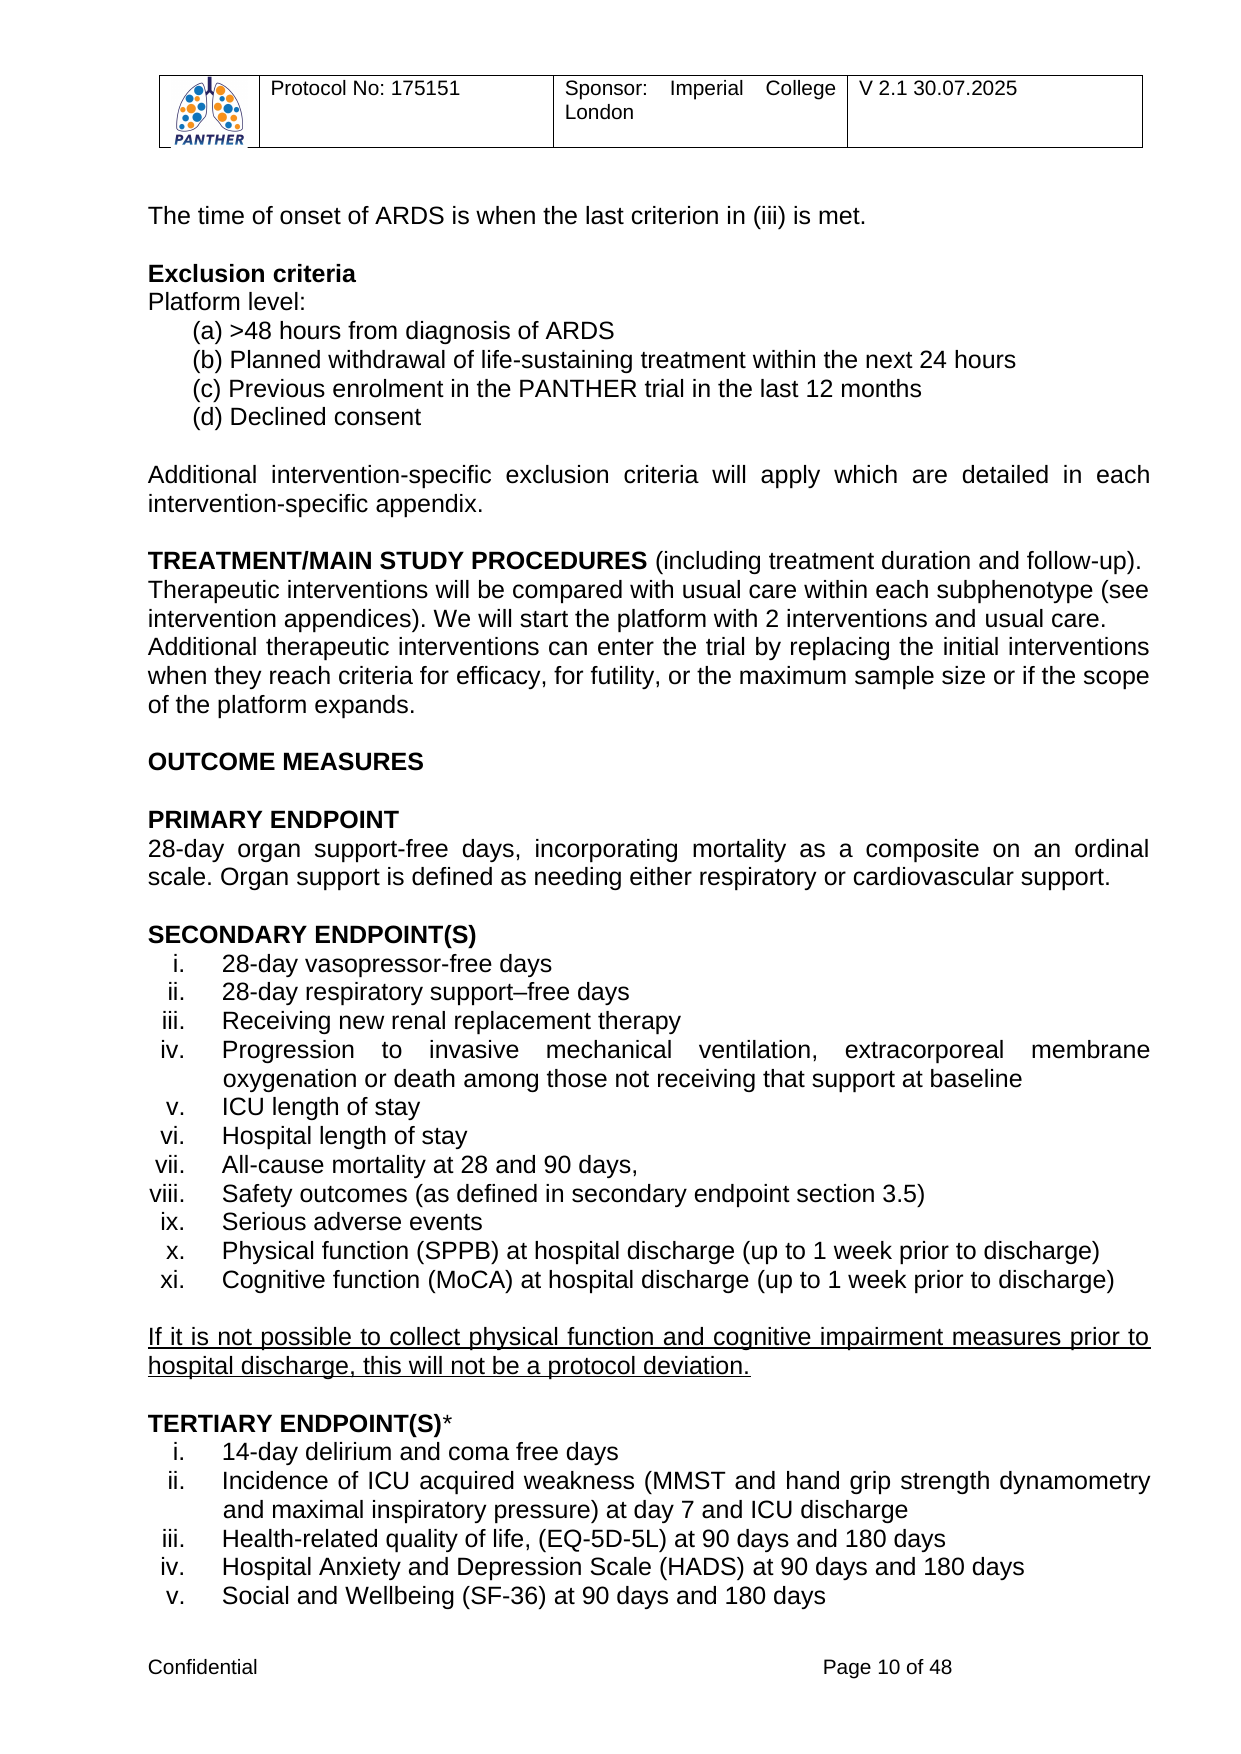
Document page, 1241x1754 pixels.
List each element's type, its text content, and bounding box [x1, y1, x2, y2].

list Incidence of ICU acquired weakness (MMST and hand grip strength dynamometry and maximal inspiratory pressure) at day 7 and ICU discharge [185, 1466, 1152, 1523]
list Serious adverse events [185, 1207, 1152, 1236]
text The time of onset of ARDS is when the last criterion in (iii) is met. [148, 201, 1152, 230]
text Additional therapeutic interventions can enter the trial by replacing the initial interventions when they reach criteria for efficacy, for futility, or the maximum sample size or if the scope of the platform expands. [148, 632, 1152, 718]
text (c) Previous enrolment in the PANTHER trial in the last 12 months [192, 373, 1152, 402]
text If it is not possible to collect physical function and cognitive impairment measures prior to hospital discharge, this will not be a protocol deviation. [148, 1322, 1152, 1380]
text Exclusion criteria [148, 258, 1152, 287]
list Physical function (SPPB) at hospital discharge (up to 1 week prior to discharge) [185, 1236, 1152, 1265]
text PRIMARY ENDPOINT [148, 805, 1152, 833]
text TERTIARY ENDPOINT(S)* [148, 1408, 1152, 1437]
picture [170, 76, 248, 148]
list 28-day vasopressor-free days [185, 948, 1152, 977]
list Hospital Anxiety and Depression Scale (HADS) at 90 days and 180 days [185, 1552, 1152, 1581]
list 14-day delirium and coma free days [185, 1437, 1152, 1466]
list Health-related quality of life, (EQ-5D-5L) at 90 days and 180 days [185, 1523, 1152, 1552]
list Social and Wellbeing (SF-36) at 90 days and 180 days [185, 1581, 1152, 1610]
list All-cause mortality at 28 and 90 days, [185, 1150, 1152, 1178]
text Additional intervention-specific exclusion criteria will apply which are detailed in each intervention-specific appendix. [148, 460, 1152, 517]
text TREATMENT/MAIN STUDY PROCEDURES (including treatment duration and follow-up). [148, 546, 1152, 575]
list 28-day respiratory support–free days [185, 977, 1152, 1006]
list Progression to invasive mechanical ventilation, extracorporeal membrane oxygenation or death among those not receiving that support at baseline [185, 1035, 1152, 1092]
text 28-day organ support-free days, incorporating mortality as a composite on an ordinal scale. Organ support is defined as needing either respiratory or cardiovascular support. [148, 833, 1152, 891]
text Platform level: [148, 287, 1152, 316]
list Receiving new renal replacement therapy [185, 1006, 1152, 1035]
list ICU length of stay [185, 1092, 1152, 1121]
list Hospital length of stay [185, 1121, 1152, 1150]
text SECONDARY ENDPOINT(S) [148, 920, 1152, 948]
text (b) Planned withdrawal of life-sustaining treatment within the next 24 hours [192, 345, 1152, 373]
text OUTCOME MEASURES [148, 747, 1152, 776]
list Safety outcomes (as defined in secondary endpoint section 3.5) [185, 1178, 1152, 1207]
text (d) Declined consent [192, 402, 1152, 431]
list Cognitive function (MoCA) at hospital discharge (up to 1 week prior to discharge) [185, 1265, 1152, 1293]
text (a) >48 hours from diagnosis of ARDS [192, 316, 1152, 345]
text Therapeutic interventions will be compared with usual care within each subphenotype (see intervention appendices). We will start the platform with 2 interventions and usual care. [148, 575, 1152, 632]
